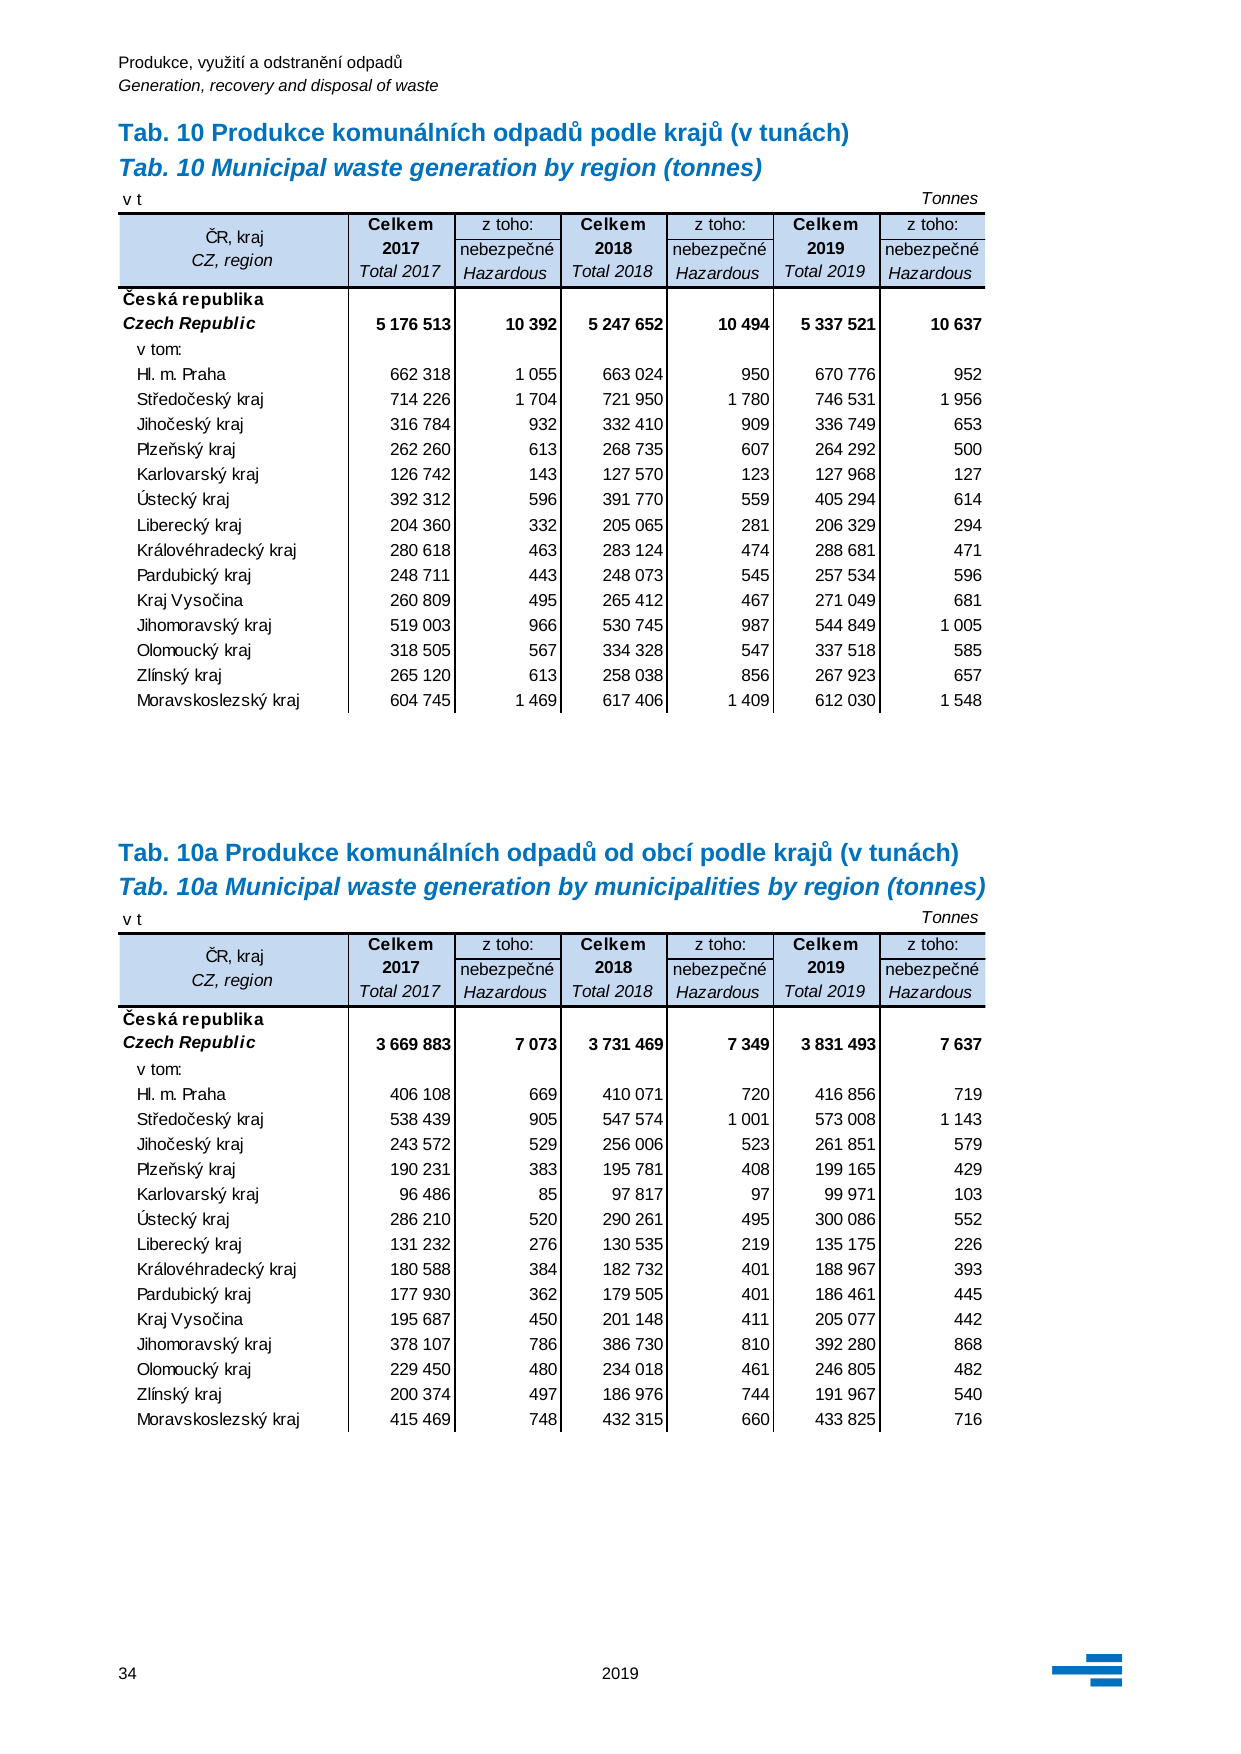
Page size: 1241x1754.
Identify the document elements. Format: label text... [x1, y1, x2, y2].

picture [1051, 1653, 1123, 1687]
subtitle Tab. 10a Produkce komunálních odpadů od obcí podle krajů (v tunách) [118, 838, 1122, 866]
text Tab. 10a Municipal waste generation by municipalities by region (tonnes) [118, 872, 1122, 901]
text Tab. 10 Municipal waste generation by region (tonnes) [118, 153, 1122, 181]
subtitle Tab. 10 Produkce komunálních odpadů podle krajů (v tunách) [118, 118, 1122, 147]
